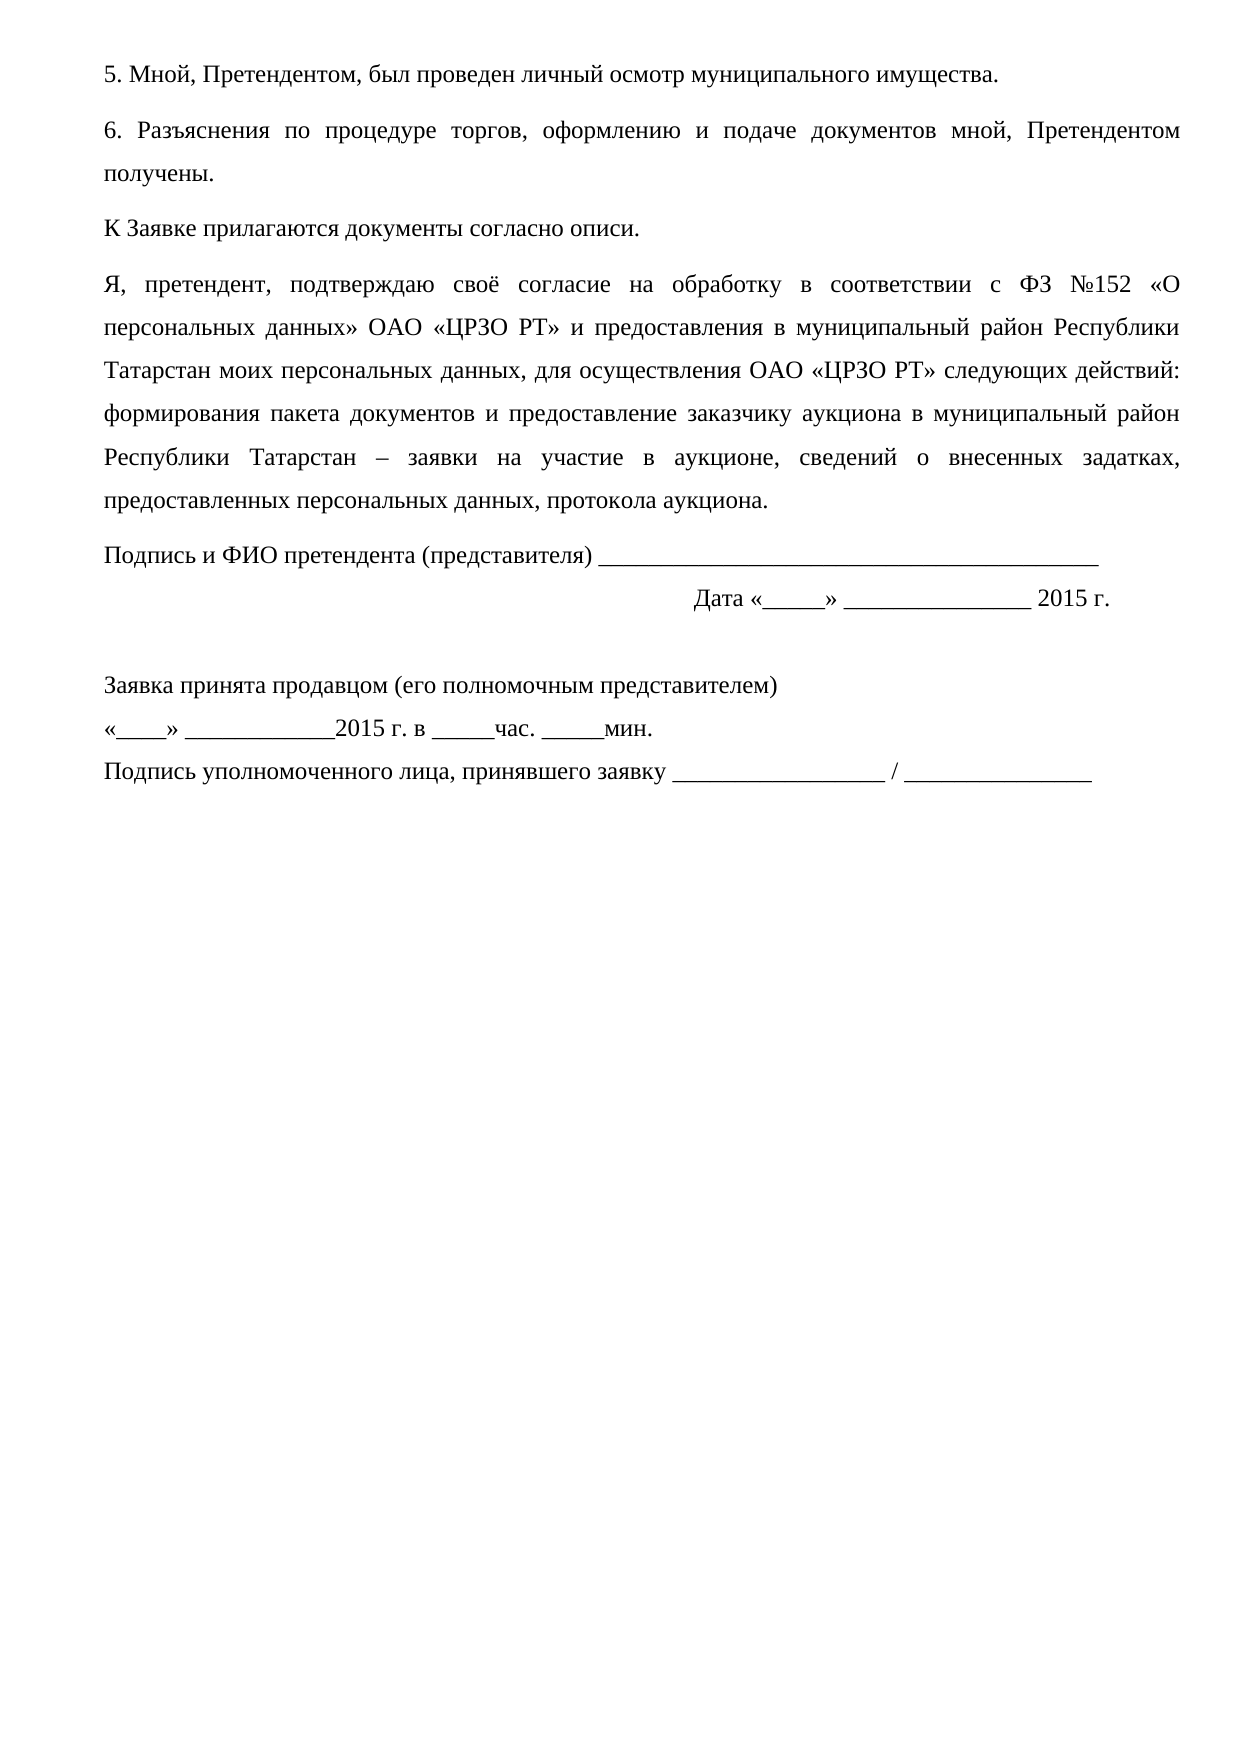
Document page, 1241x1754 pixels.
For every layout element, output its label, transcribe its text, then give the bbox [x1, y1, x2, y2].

text Дата «_____» _______________ 2015 г. [103, 583, 1181, 612]
text Подпись и ФИО претендента (представителя) ________________________________________ [103, 540, 1181, 569]
text Заявка принята продавцом (его полномочным представителем) [103, 670, 1181, 698]
text 5. Мной, Претендентом, был проведен личный осмотр муниципального имущества. [103, 59, 1181, 88]
text «____» ____________2015 г. в _____час. _____мин. [103, 713, 1181, 742]
text Я, претендент, подтверждаю своё согласие на обработку в соответствии с ФЗ №152 «О персональных данных» ОАО «ЦРЗО РТ» и предоставления в муниципальный район Республики Татарстан моих персональных данных, для осуществления ОАО «ЦРЗО РТ» следующих действий: формирования пакета документов и предоставление заказчику аукциона в муниципальный район Республики Татарстан – заявки на участие в аукционе, сведений о внесенных задатках, предоставленных персональных данных, протокола аукциона. [103, 269, 1181, 513]
text Подпись уполномоченного лица, принявшего заявку _________________ / _______________ [103, 756, 1181, 785]
text 6. Разъяснения по процедуре торгов, оформлению и подаче документов мной, Претендентом получены. [103, 115, 1181, 187]
text К Заявке прилагаются документы согласно описи. [103, 213, 1181, 242]
